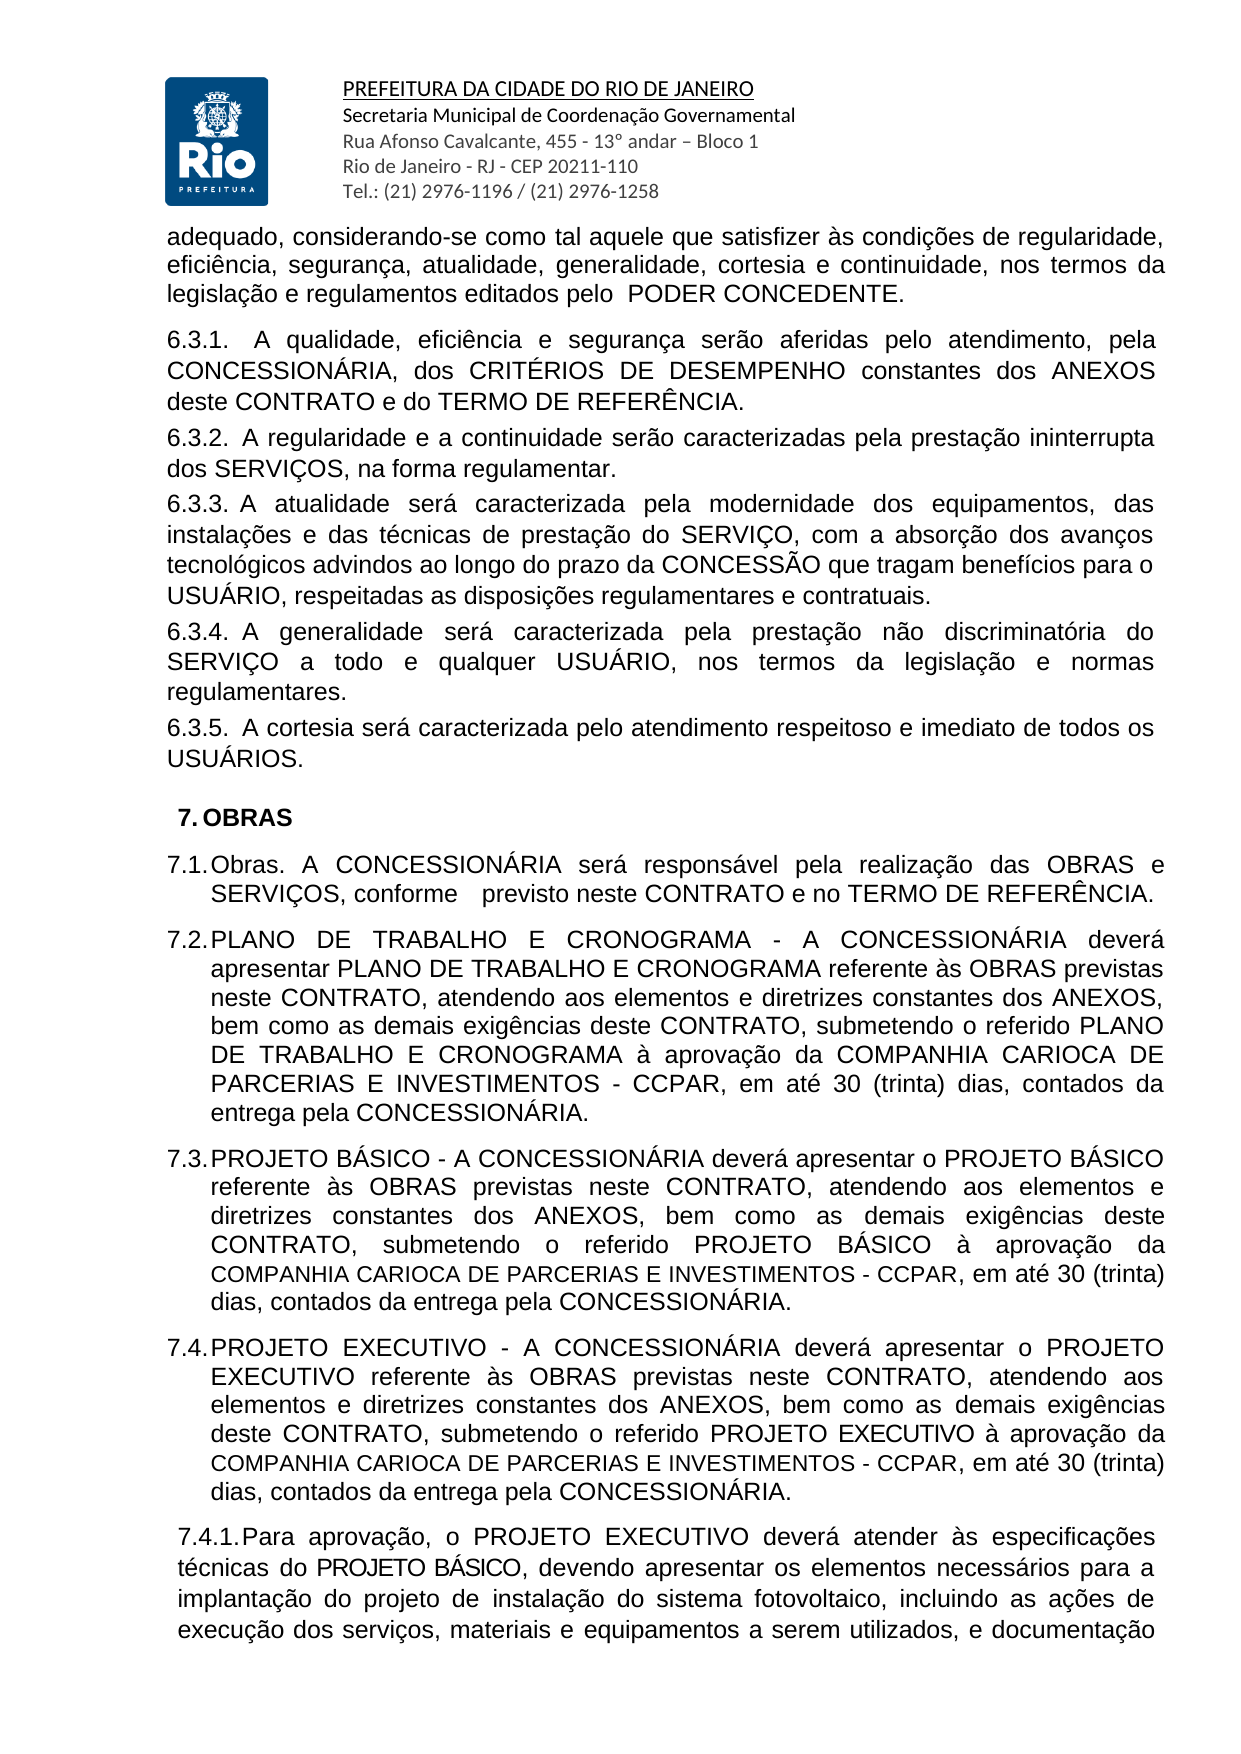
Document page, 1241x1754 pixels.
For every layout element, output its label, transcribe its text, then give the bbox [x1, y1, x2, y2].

list PROJETO EXECUTIVO - A CONCESSIONÁRIA deverá apresentar o PROJETO EXECUTIVO referente às OBRAS previstas neste CONTRATO, atendendo aos elementos e diretrizes constantes dos ANEXOS, bem como as demais exigências deste CONTRATO, submetendo o referido PROJETO EXECUTIVO à aprovação da COMPANHIA CARIOCA DE PARCERIAS E INVESTIMENTOS - CCPAR, em até 30 (trinta) dias, contados da entrega pela CONCESSIONÁRIA. [167, 1333, 1165, 1505]
list A regularidade e a continuidade serão caracterizadas pela prestação ininterrupta dos SERVIÇOS, na forma regulamentar. [167, 423, 1156, 482]
list PROJETO BÁSICO - A CONCESSIONÁRIA deverá apresentar o PROJETO BÁSICO referente às OBRAS previstas neste CONTRATO, atendendo aos elementos e diretrizes constantes dos ANEXOS, bem como as demais exigências deste CONTRATO, submetendo o referido PROJETO BÁSICO à aprovação da COMPANHIA CARIOCA DE PARCERIAS E INVESTIMENTOS - CCPAR, em até 30 (trinta) dias, contados da entrega pela CONCESSIONÁRIA. [167, 1143, 1165, 1316]
list A generalidade será caracterizada pela prestação não discriminatória do SERVIÇO a todo e qualquer USUÁRIO, nos termos da legislação e normas regulamentares. [167, 616, 1156, 706]
list Obras. A CONCESSIONÁRIA será responsável pela realização das OBRAS e SERVIÇOS, conforme previsto neste CONTRATO e no TERMO DE REFERÊNCIA. [167, 850, 1165, 908]
picture [165, 77, 269, 206]
subtitle OBRAS [177, 803, 1165, 831]
list A atualidade será caracterizada pela modernidade dos equipamentos, das instalações e das técnicas de prestação do SERVIÇO, com a absorção dos avanços tecnológicos advindos ao longo do prazo da CONCESSÃO que tragam benefícios para o USUÁRIO, respeitadas as disposições regulamentares e contratuais. [167, 489, 1156, 609]
list PLANO DE TRABALHO E CRONOGRAMA - A CONCESSIONÁRIA deverá apresentar PLANO DE TRABALHO E CRONOGRAMA referente às OBRAS previstas neste CONTRATO, atendendo aos elementos e diretrizes constantes dos ANEXOS, bem como as demais exigências deste CONTRATO, submetendo o referido PLANO DE TRABALHO E CRONOGRAMA à aprovação da COMPANHIA CARIOCA DE PARCERIAS E INVESTIMENTOS - CCPAR, em até 30 (trinta) dias, contados da entrega pela CONCESSIONÁRIA. [167, 925, 1165, 1126]
list A qualidade, eficiência e segurança serão aferidas pelo atendimento, pela CONCESSIONÁRIA, dos CRITÉRIOS DE DESEMPENHO constantes dos ANEXOS deste CONTRATO e do TERMO DE REFERÊNCIA. [167, 324, 1156, 415]
list A cortesia será caracterizada pelo atendimento respeitoso e imediato de todos os USUÁRIOS. [167, 713, 1156, 772]
